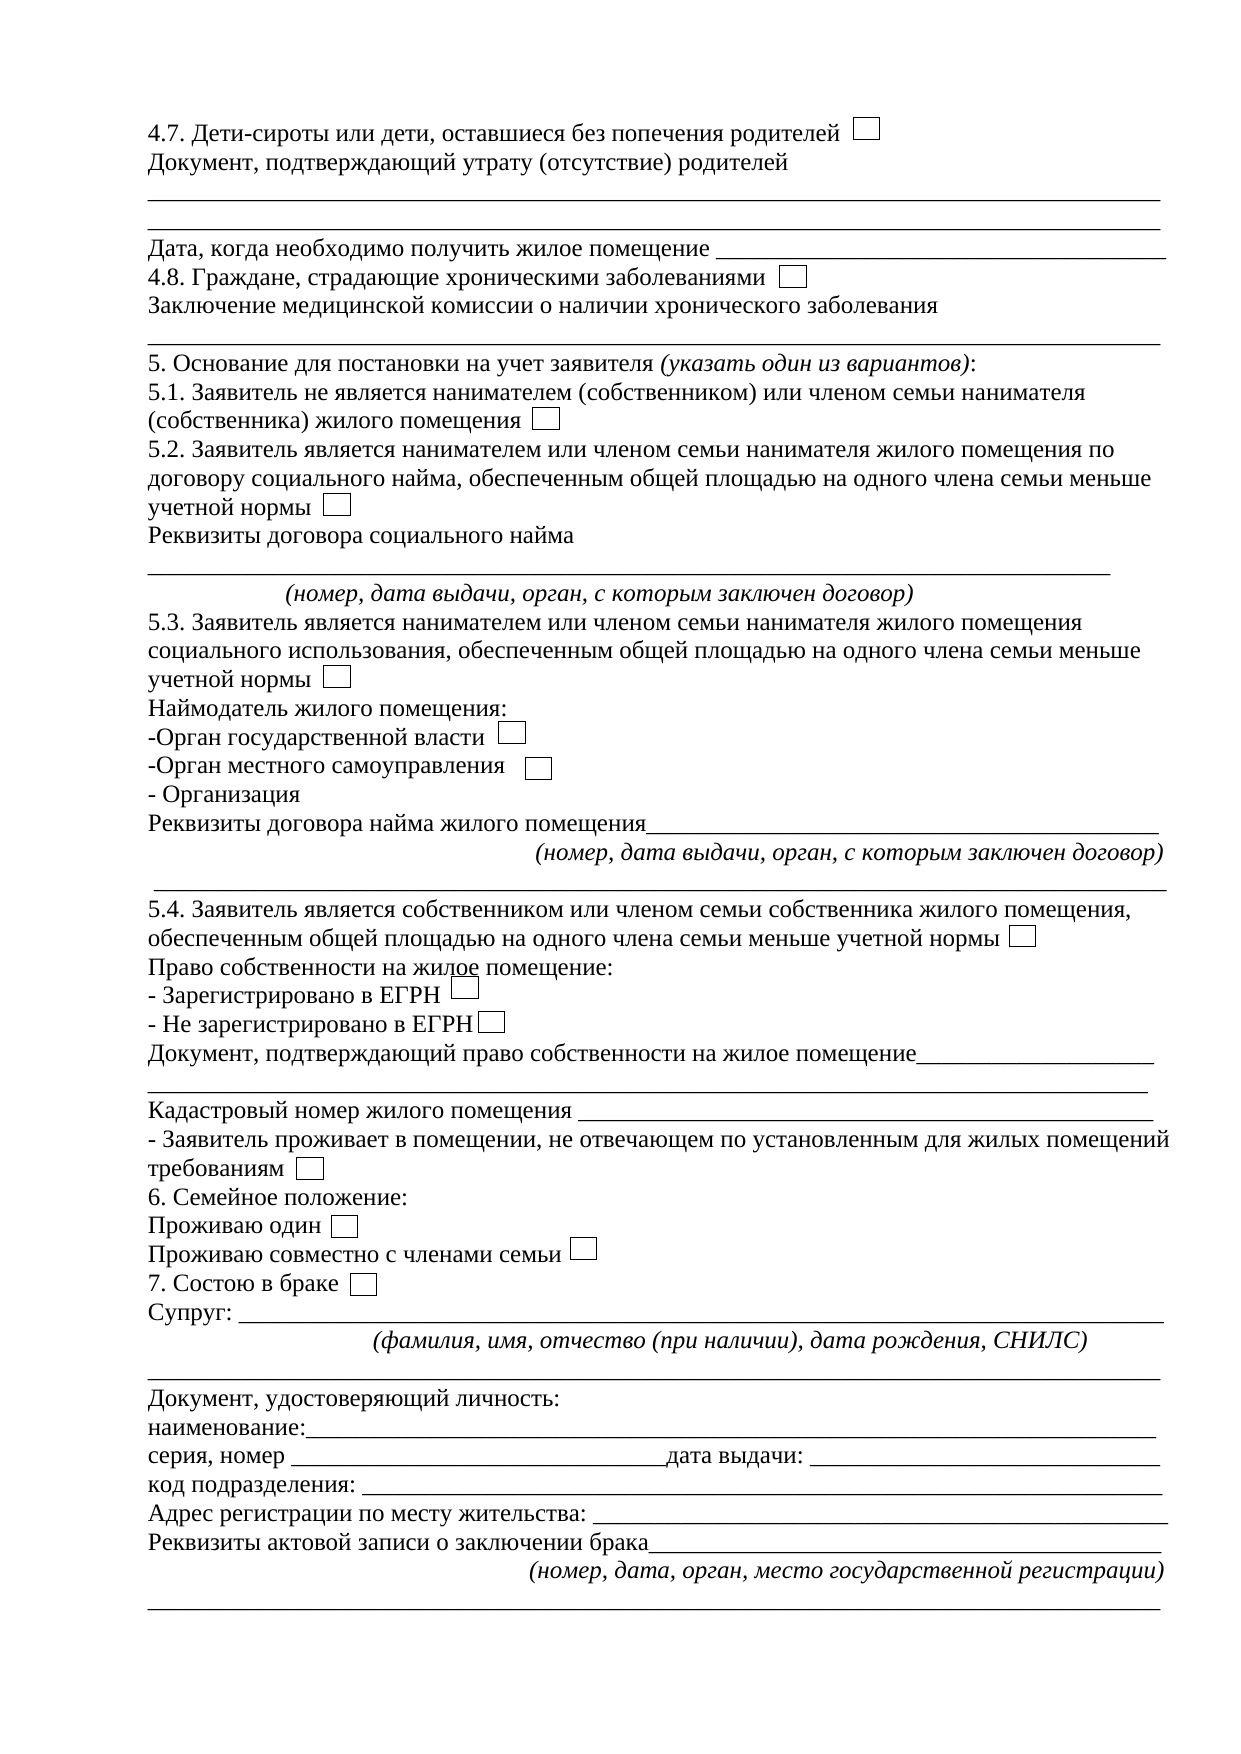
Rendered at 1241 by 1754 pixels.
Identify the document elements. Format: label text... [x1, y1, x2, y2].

text наименование:____________________________________________________________________ [148, 1412, 1181, 1441]
text Документ, подтверждающий право собственности на жилое помещение___________________ [148, 1038, 1181, 1067]
text код подразделения: ________________________________________________________________ [148, 1469, 1181, 1498]
text - Не зарегистрировано в ЕГРН [148, 1009, 1181, 1038]
text обеспеченным общей площадью на одного члена семьи меньше учетной нормы [148, 923, 1181, 952]
text - Организация [148, 779, 1181, 808]
text Заключение медицинской комиссии о наличии хронического заболевания [148, 291, 1181, 319]
text _________________________________________________________________________________ [148, 204, 1181, 233]
text Дата, когда необходимо получить жилое помещение ____________________________________ [148, 233, 1181, 262]
text (фамилия, имя, отчество (при наличии), дата рождения, СНИЛС) [148, 1326, 1181, 1354]
text -Орган местного самоуправления [148, 751, 1181, 779]
text - Заявитель проживает в помещении, не отвечающем по установленным для жилых помещений требованиям [148, 1124, 1181, 1182]
text Кадастровый номер жилого помещения ______________________________________________ [148, 1096, 1181, 1124]
text Документ, удостоверяющий личность: [148, 1383, 1181, 1412]
text Супруг: __________________________________________________________________________ [148, 1297, 1181, 1326]
text _________________________________________________________________________________ [148, 176, 1181, 204]
text 6. Семейное положение: [148, 1182, 1181, 1211]
text (номер, дата выдачи, орган, с которым заключен договор) [148, 578, 1181, 607]
text Адрес регистрации по месту жительства: ______________________________________________ [148, 1498, 1181, 1527]
text - Зарегистрировано в ЕГРН [148, 981, 1181, 1009]
text Проживаю один [148, 1211, 1181, 1239]
text _________________________________________________________________________________ [148, 1584, 1181, 1613]
text Документ, подтверждающий утрату (отсутствие) родителей [148, 147, 1181, 176]
text Наймодатель жилого помещения: [148, 693, 1181, 722]
text _____________________________________________________________________________ [148, 549, 1181, 578]
text (собственника) жилого помещения [148, 406, 1181, 434]
text 5.4. Заявитель является собственником или членом семьи собственника жилого помещения, [148, 894, 1181, 923]
text (номер, дата выдачи, орган, с которым заключен договор) [148, 837, 1181, 866]
text учетной нормы [148, 492, 1181, 521]
text Реквизиты договора социального найма [148, 521, 1181, 549]
text _________________________________________________________________________________ [148, 866, 1181, 894]
text 5.3. Заявитель является нанимателем или членом семьи нанимателя жилого помещения [148, 607, 1181, 636]
text Право собственности на жилое помещение: [148, 952, 1181, 981]
text ________________________________________________________________________________ [148, 1067, 1181, 1096]
text 5.2. Заявитель является нанимателем или членом семьи нанимателя жилого помещения по [148, 434, 1181, 463]
text 7. Состою в браке [148, 1268, 1181, 1297]
text 4.7. Дети-сироты или дети, оставшиеся без попечения родителей [148, 118, 1181, 147]
text 5.1. Заявитель не является нанимателем (собственником) или членом семьи нанимателя [148, 377, 1181, 406]
text договору социального найма, обеспеченным общей площадью на одного члена семьи меньше [148, 463, 1181, 492]
text (номер, дата, орган, место государственной регистрации) [148, 1556, 1181, 1584]
text _________________________________________________________________________________ [148, 319, 1181, 348]
text Реквизиты актовой записи о заключении брака_________________________________________ [148, 1527, 1181, 1556]
text учетной нормы [148, 664, 1181, 693]
text Реквизиты договора найма жилого помещения_________________________________________ [148, 808, 1181, 837]
text 4.8. Граждане, страдающие хроническими заболеваниями [148, 262, 1181, 291]
text социального использования, обеспеченным общей площадью на одного члена семьи меньше [148, 636, 1181, 664]
text _________________________________________________________________________________ [148, 1354, 1181, 1383]
text 5. Основание для постановки на учет заявителя (указать один из вариантов): [148, 348, 1181, 377]
text Проживаю совместно с членами семьи [148, 1239, 1181, 1268]
text серия, номер ______________________________дата выдачи: ____________________________ [148, 1441, 1181, 1469]
text -Орган государственной власти [148, 722, 1181, 751]
